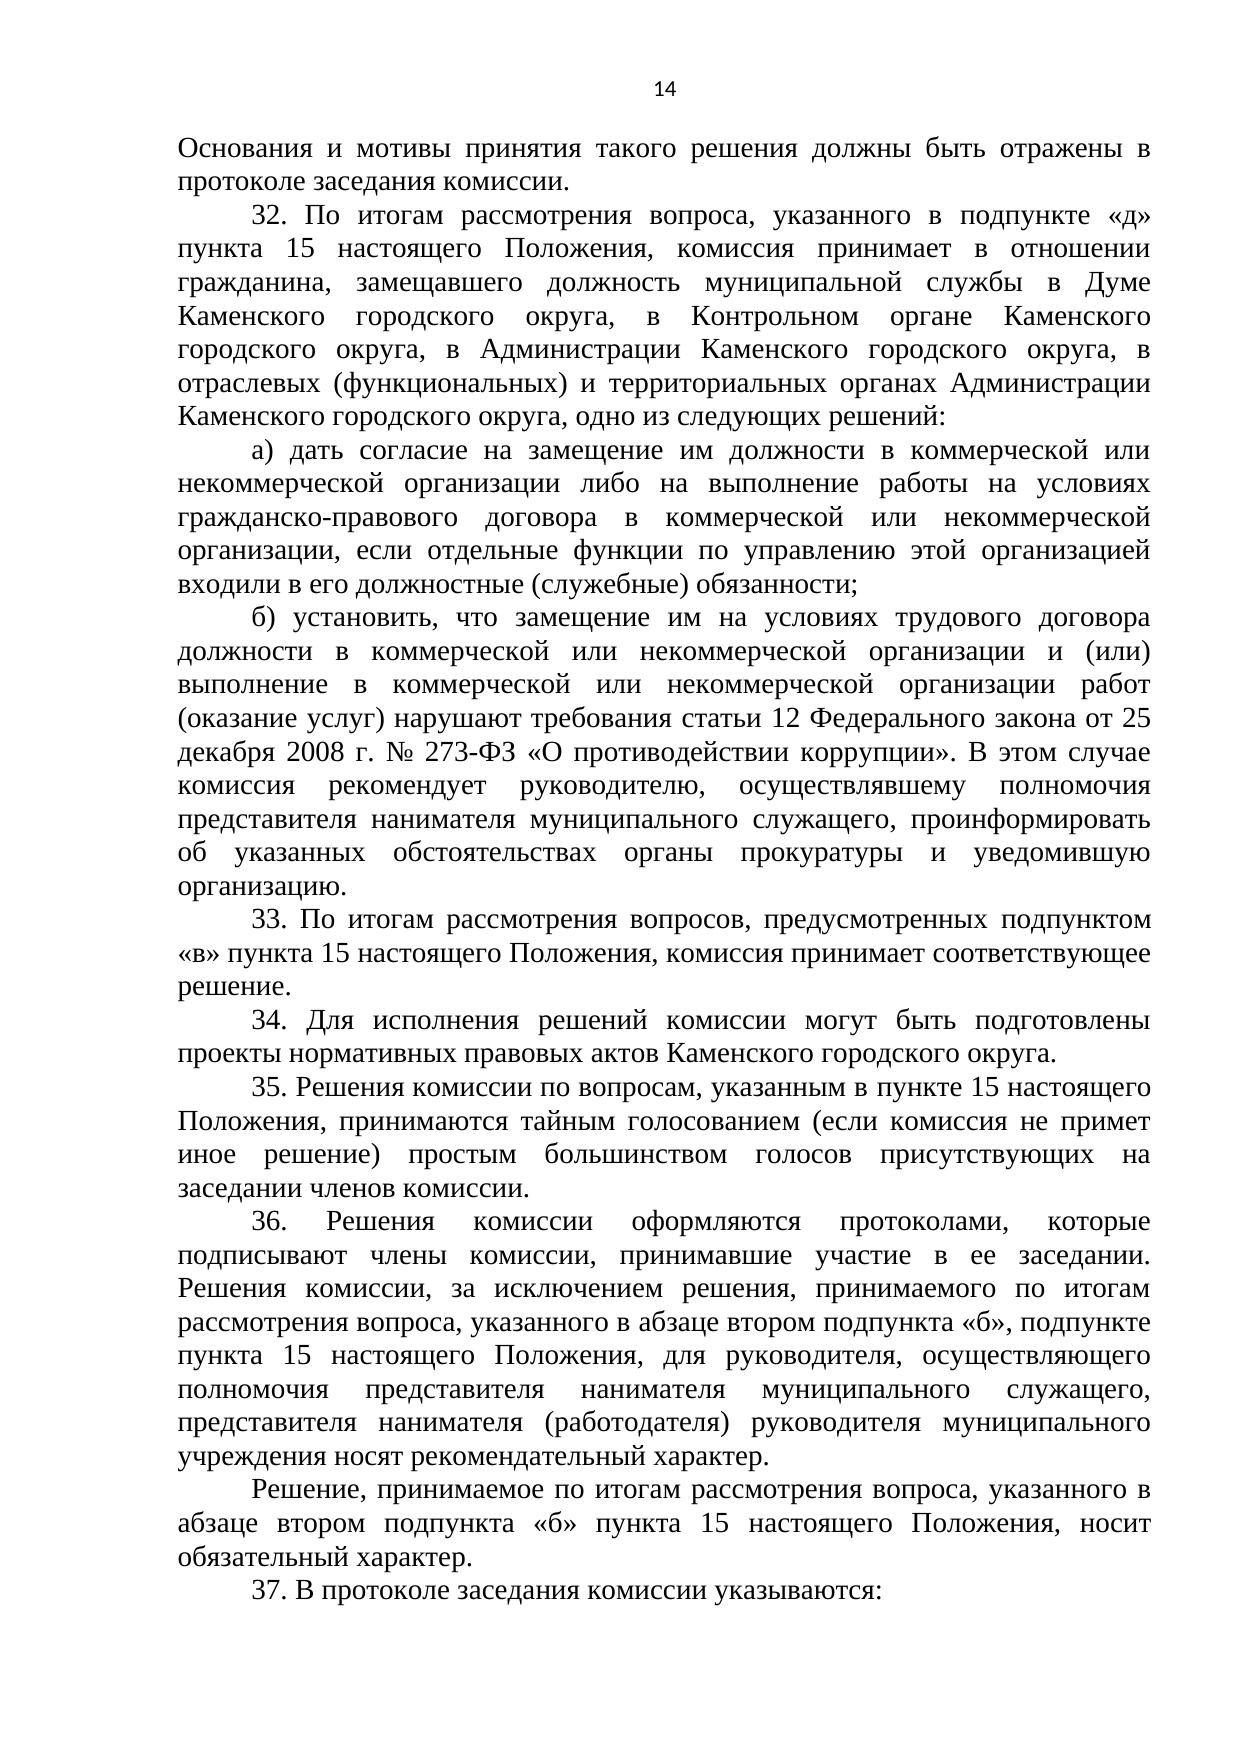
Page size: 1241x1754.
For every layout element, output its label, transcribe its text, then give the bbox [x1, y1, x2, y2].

text 32. По итогам рассмотрения вопроса, указанного в подпункте «д» пункта 15 настоящего Положения, комиссия принимает в отношении гражданина, замещавшего должность муниципальной службы в Думе Каменского городского округа, в Контрольном органе Каменского городского округа, в Администрации Каменского городского округа, в отраслевых (функциональных) и территориальных органах Администрации Каменского городского округа, одно из следующих решений: [177, 197, 1152, 432]
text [177, 130, 1152, 197]
text 37. В протоколе заседания комиссии указываются: [177, 1572, 1152, 1606]
text 34. Для исполнения решений комиссии могут быть подготовлены проекты нормативных правовых актов Каменского городского округа. [177, 1002, 1152, 1069]
text а) дать согласие на замещение им должности в коммерческой или некоммерческой организации либо на выполнение работы на условиях гражданско-правового договора в коммерческой или некоммерческой организации, если отдельные функции по управлению этой организацией входили в его должностные (служебные) обязанности; [177, 432, 1152, 599]
text 33. По итогам рассмотрения вопросов, предусмотренных подпунктом «в» пункта 15 настоящего Положения, комиссия принимает соответствующее решение. [177, 901, 1152, 1002]
text б) установить, что замещение им на условиях трудового договора должности в коммерческой или некоммерческой организации и (или) выполнение в коммерческой или некоммерческой организации работ (оказание услуг) нарушают требования статьи 12 Федерального закона от 25 декабря 2008 г. № 273-ФЗ «О противодействии коррупции». В этом случае комиссия рекомендует руководителю, осуществлявшему полномочия представителя нанимателя муниципального служащего, проинформировать об указанных обстоятельствах органы прокуратуры и уведомившую организацию. [177, 599, 1152, 901]
text 36. Решения комиссии оформляются протоколами, которые подписывают члены комиссии, принимавшие участие в ее заседании. Решения комиссии, за исключением решения, принимаемого по итогам рассмотрения вопроса, указанного в абзаце втором подпункта «б», подпункте пункта 15 настоящего Положения, для руководителя, осуществляющего полномочия представителя нанимателя муниципального служащего, представителя нанимателя (работодателя) руководителя муниципального учреждения носят рекомендательный характер. [177, 1203, 1152, 1472]
text Решение, принимаемое по итогам рассмотрения вопроса, указанного в абзаце втором подпункта «б» пункта 15 настоящего Положения, носит обязательный характер. [177, 1472, 1152, 1572]
text 35. Решения комиссии по вопросам, указанным в пункте 15 настоящего Положения, принимаются тайным голосованием (если комиссия не примет иное решение) простым большинством голосов присутствующих на заседании членов комиссии. [177, 1069, 1152, 1203]
